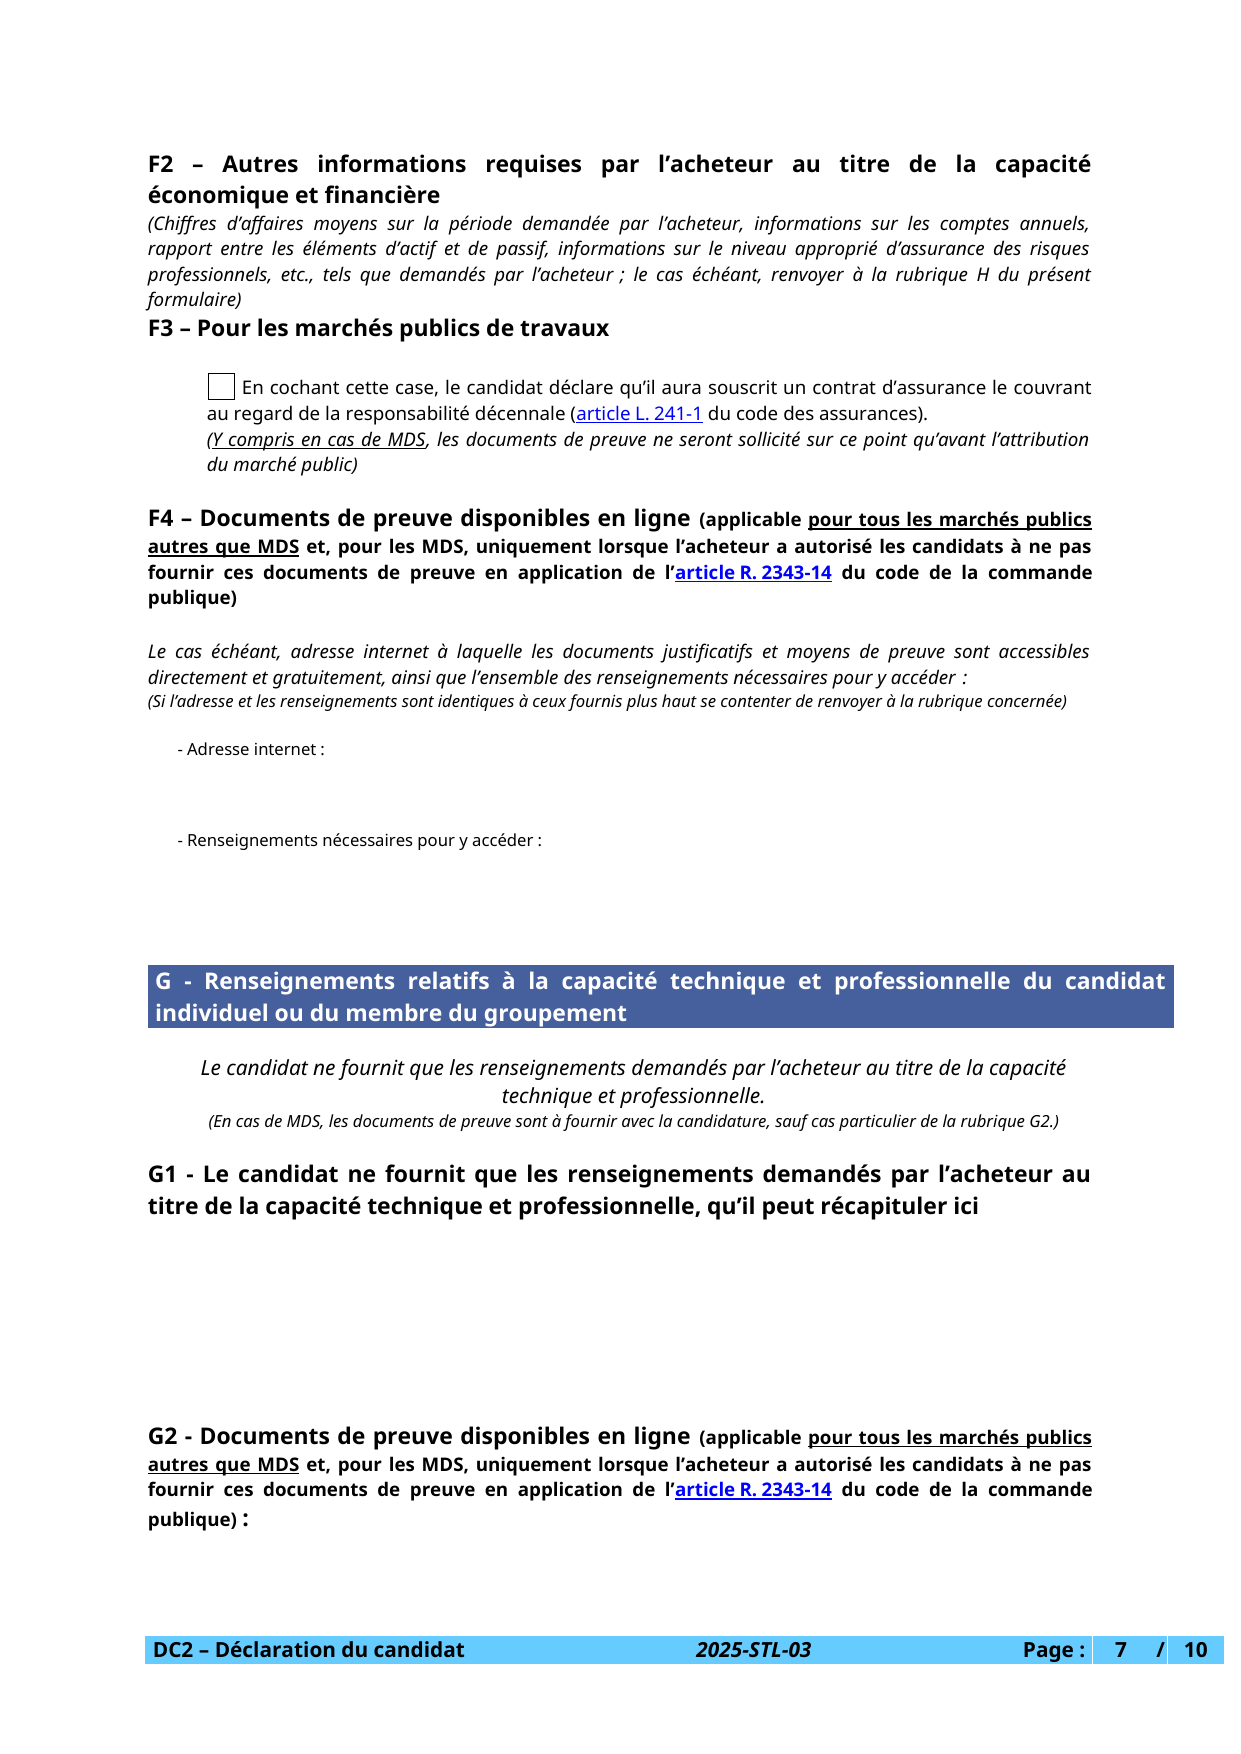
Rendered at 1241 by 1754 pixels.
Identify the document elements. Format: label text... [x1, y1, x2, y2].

text G2 - Documents de preuve disponibles en ligne (applicable pour tous les marchés publics autres que MDS et, pour les MDS, uniquement lorsque l’acheteur a autorisé les candidats à ne pas fournir ces documents de preuve en application de l’article R. 2343-14 du code de la commande publique) : [148, 1420, 1093, 1533]
text - Adresse internet : [177, 738, 1093, 761]
text F4 – Documents de preuve disponibles en ligne (applicable pour tous les marchés publics autres que MDS et, pour les MDS, uniquement lorsque l’acheteur a autorisé les candidats à ne pas fournir ces documents de preuve en application de l’article R. 2343-14 du code de la commande publique) [148, 502, 1093, 610]
table_header G - Renseignements relatifs à la capacité technique et professionnelle du candidat individuel ou du membre du groupement [148, 965, 1174, 1028]
text En cochant cette case, le candidat déclare qu’il aura souscrit un contrat d’assurance le couvrant au regard de la responsabilité décennale (article L. 241-1 du code des assurances). [207, 372, 1093, 426]
text (Y compris en cas de MDS, les documents de preuve ne seront sollicité sur ce point qu’avant l’attribution du marché public) [207, 426, 1093, 477]
text Le candidat ne fournit que les renseignements demandés par l’acheteur au titre de la capacité technique et professionnelle. (En cas de MDS, les documents de preuve sont à fournir avec la candidature, sauf cas particulier de la rubrique G2.) [177, 1053, 1093, 1133]
text - Renseignements nécessaires pour y accéder : [177, 829, 1093, 851]
text Le cas échéant, adresse internet à laquelle les documents justificatifs et moyens de preuve sont accessibles directement et gratuitement, ainsi que l’ensemble des renseignements nécessaires pour y accéder : [148, 639, 1093, 690]
text (Si l’adresse et les renseignements sont identiques à ceux fournis plus haut se contenter de renvoyer à la rubrique concernée) [148, 690, 1093, 712]
text G1 - Le candidat ne fournit que les renseignements demandés par l’acheteur au titre de la capacité technique et professionnelle, qu’il peut récapituler ici [148, 1158, 1093, 1221]
text F2 – Autres informations requises par l’acheteur au titre de la capacité économique et financière [148, 148, 1093, 210]
text F3 – Pour les marchés publics de travaux [148, 312, 1093, 343]
text (Chiffres d’affaires moyens sur la période demandée par l’acheteur, informations sur les comptes annuels, rapport entre les éléments d’actif et de passif, informations sur le niveau approprié d’assurance des risques professionnels, etc., tels que demandés par l’acheteur ; le cas échéant, renvoyer à la rubrique H du présent formulaire) [148, 210, 1093, 312]
